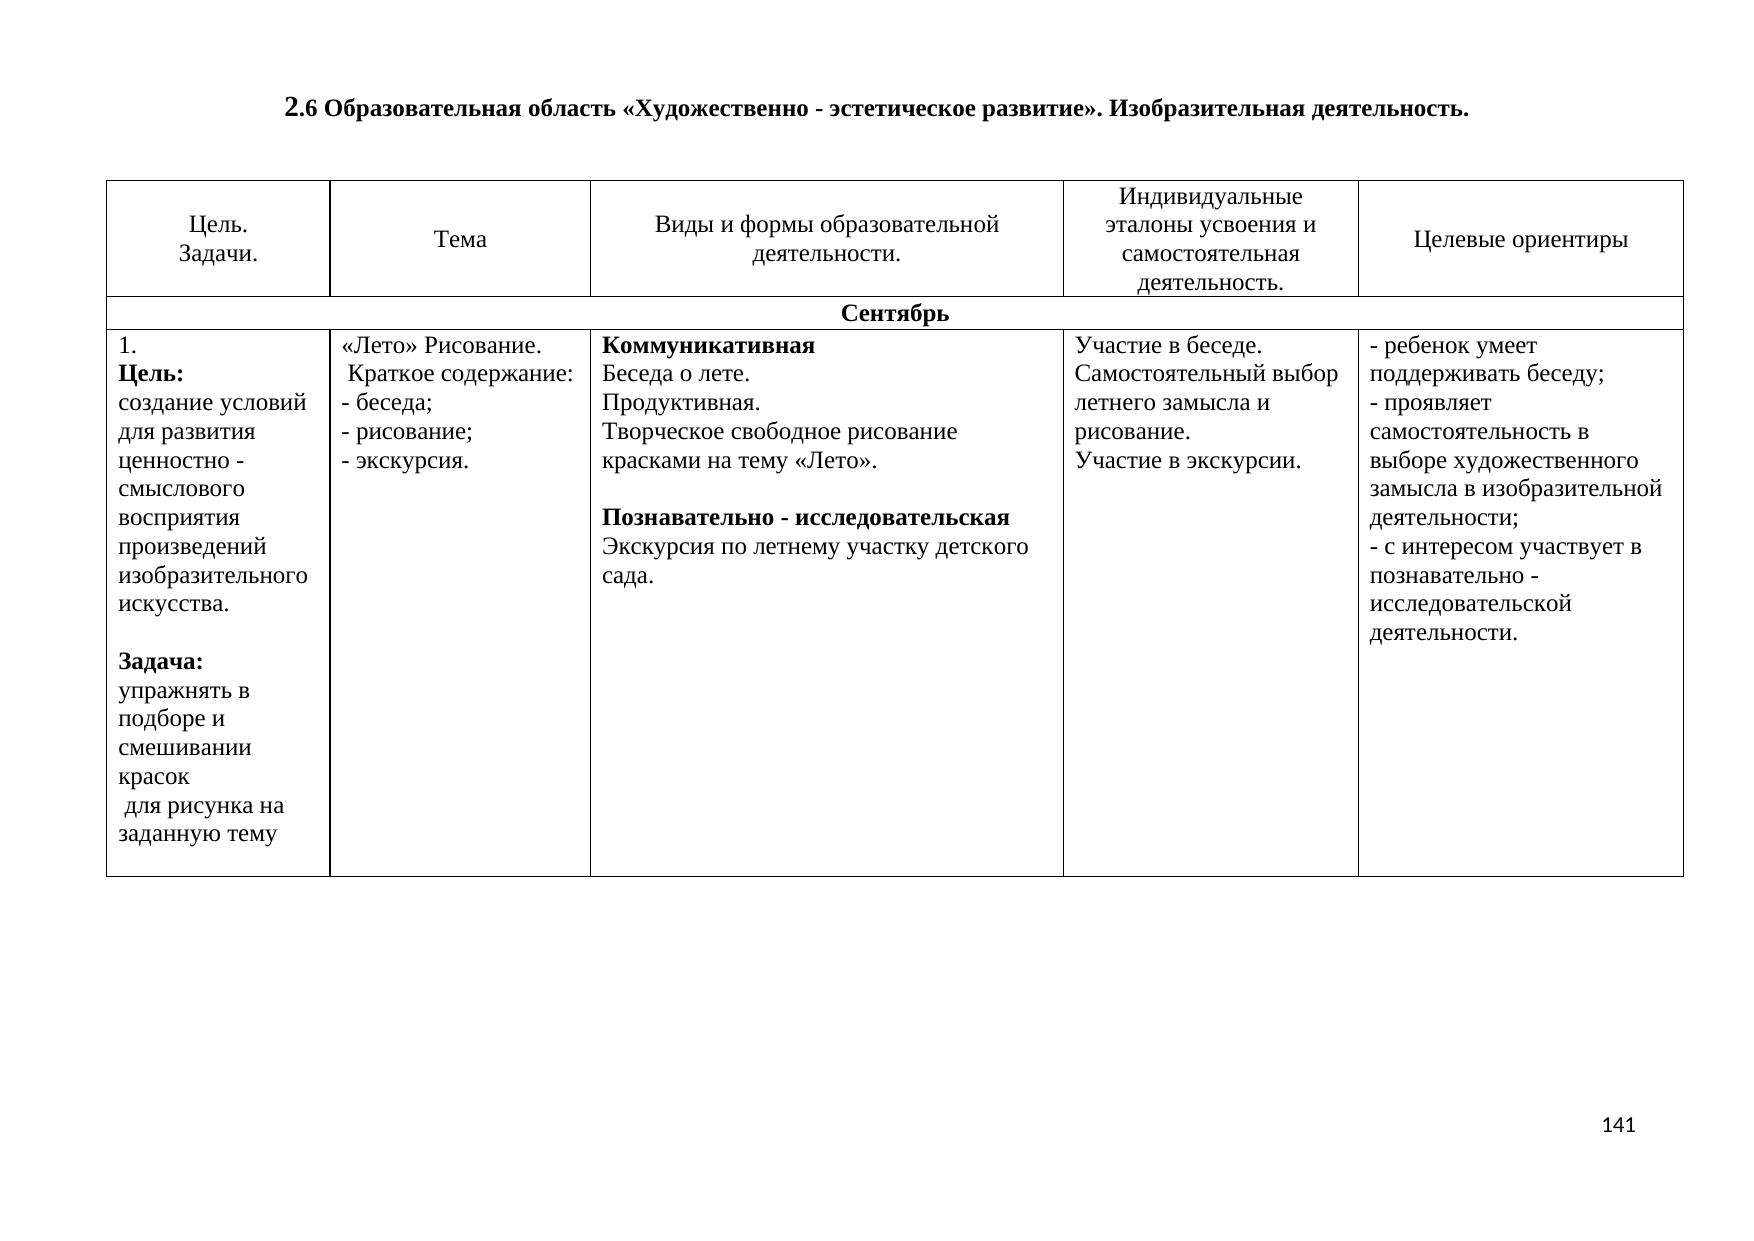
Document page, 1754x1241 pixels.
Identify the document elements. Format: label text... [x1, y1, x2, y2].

table_header Тема [331, 181, 590, 296]
table_cell «Лето» Рисование. Краткое содержание: - беседа; - рисование; - экскурсия. [331, 330, 590, 876]
table_header Виды и формы образовательной деятельности. [591, 181, 1063, 296]
table_header Индивидуальные эталоны усвоения и самостоятельная деятельность. [1064, 181, 1358, 296]
table_header Цель. Задачи. [107, 181, 329, 296]
table_header Целевые ориентиры [1359, 181, 1683, 296]
table_cell 1. Цель: создание условий для развития ценностно -смыслового восприятия произведений изобразительного искусства. Задача: упражнять в подборе и смешивании красок для рисунка на заданную тему [107, 330, 329, 876]
table_cell Сентябрь [107, 297, 1683, 329]
table_cell Участие в беседе. Самостоятельный выбор летнего замысла и рисование. Участие в экскурсии. [1064, 330, 1358, 876]
table_cell Коммуникативная Беседа о лете. Продуктивная. Творческое свободное рисование красками на тему «Лето». Познавательно - исследовательская Экскурсия по летнему участку детского сада. [591, 330, 1063, 876]
table_cell - ребенок умеет поддерживать беседу; - проявляет самостоятельность в выборе художественного замысла в изобразительной деятельности; - с интересом участвует в познавательно - исследовательской деятельности. [1359, 330, 1683, 876]
text 2.6 Образовательная область «Художественно - эстетическое развитие». Изобразительная деятельность. [118, 89, 1636, 122]
